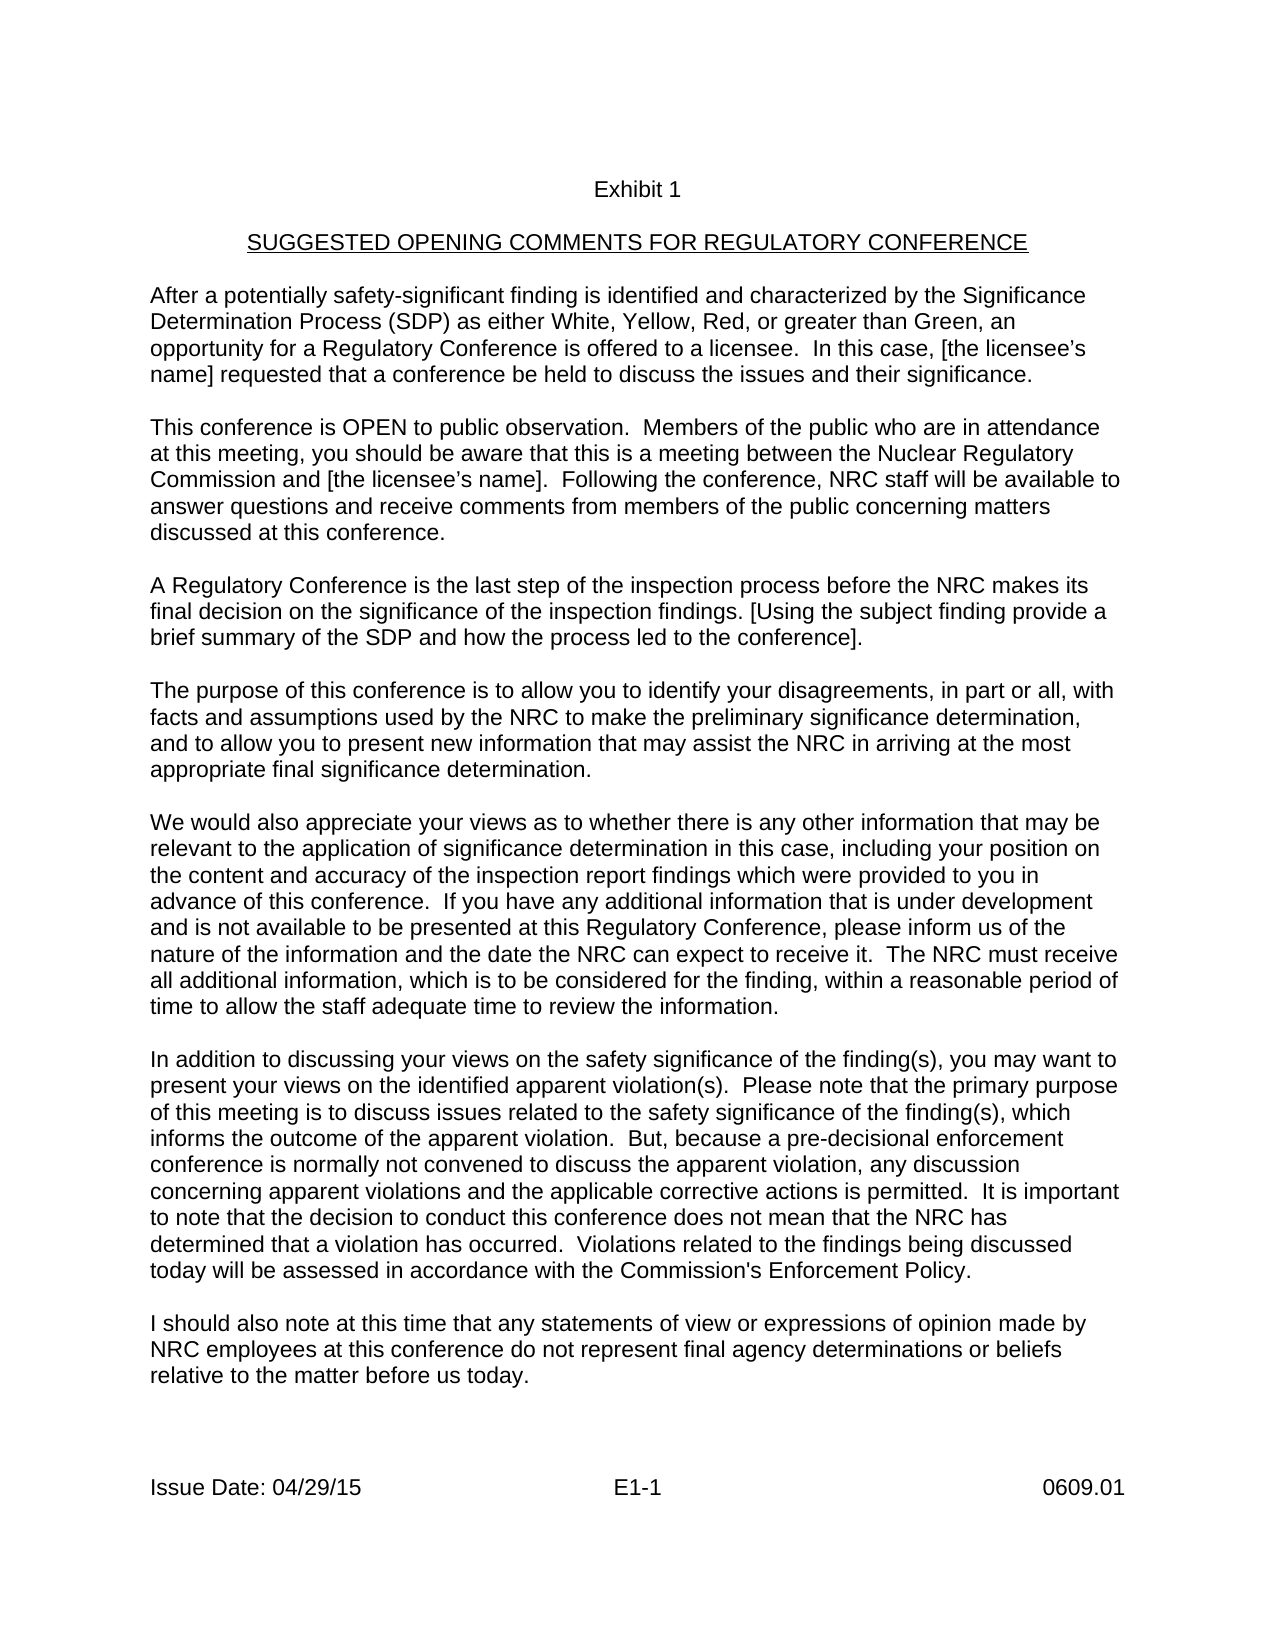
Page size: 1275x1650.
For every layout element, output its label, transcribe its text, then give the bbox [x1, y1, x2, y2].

text After a potentially safety-significant finding is identified and characterized by the Significance Determination Process (SDP) as either White, Yellow, Red, or greater than Green, an opportunity for a Regulatory Conference is offered to a licensee. In this case, [the licensee’s name] requested that a conference be held to discuss the issues and their significance. [150, 282, 1125, 387]
text The purpose of this conference is to allow you to identify your disagreements, in part or all, with facts and assumptions used by the NRC to make the preliminary significance determination, and to allow you to present new information that may assist the NRC in arriving at the most appropriate final significance determination. [150, 677, 1125, 782]
text A Regulatory Conference is the last step of the inspection process before the NRC makes its final decision on the significance of the inspection findings. [Using the subject finding provide a brief summary of the SDP and how the process led to the conference]. [150, 572, 1125, 651]
text This conference is OPEN to public observation. Members of the public who are in attendance at this meeting, you should be aware that this is a meeting between the Nuclear Regulatory Commission and [the licensee’s name]. Following the conference, NRC staff will be available to answer questions and receive comments from members of the public concerning matters discussed at this conference. [150, 413, 1125, 545]
text I should also note at this time that any statements of view or expressions of opinion made by NRC employees at this conference do not represent final agency determinations or beliefs relative to the matter before us today. [150, 1309, 1125, 1389]
text In addition to discussing your views on the safety significance of the finding(s), you may want to present your views on the identified apparent violation(s). Please note that the primary purpose of this meeting is to discuss issues related to the safety significance of the finding(s), which informs the outcome of the apparent violation. But, because a pre-decisional enforcement conference is normally not convened to discuss the apparent violation, any discussion concerning apparent violations and the applicable corrective actions is permitted. It is important to note that the decision to conduct this conference does not mean that the NRC has determined that a violation has occurred. Violations related to the findings being discussed today will be assessed in accordance with the Commission's Enforcement Policy. [150, 1046, 1125, 1283]
text We would also appreciate your views as to whether there is any other information that may be relevant to the application of significance determination in this case, including your position on the content and accuracy of the inspection report findings which were provided to you in advance of this conference. If you have any additional information that is under development and is not available to be presented at this Regulatory Conference, please inform us of the nature of the information and the date the NRC can expect to receive it. The NRC must receive all additional information, which is to be considered for the finding, within a reasonable period of time to allow the staff adequate time to review the information. [150, 809, 1125, 1020]
text SUGGESTED OPENING COMMENTS FOR REGULATORY CONFERENCE [150, 229, 1125, 255]
text Exhibit 1 [150, 176, 1125, 203]
